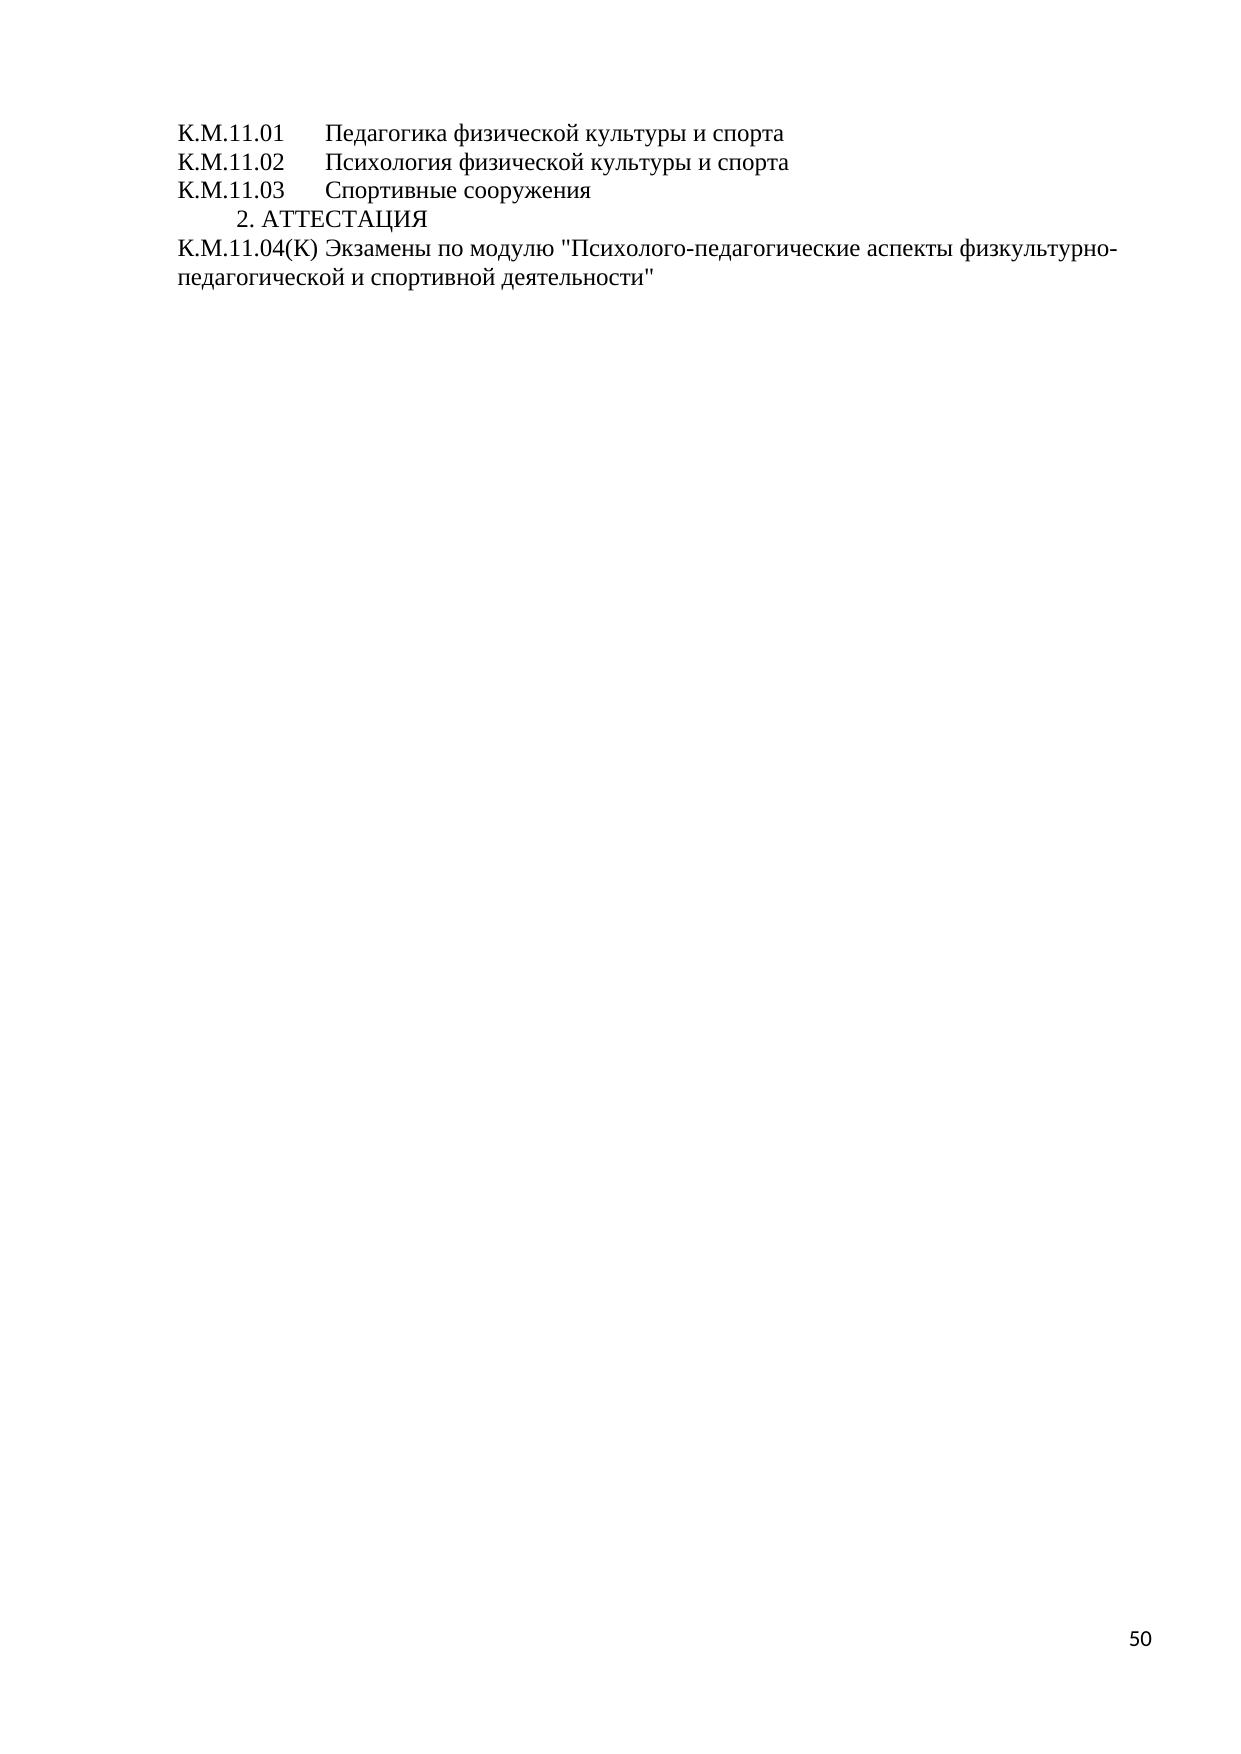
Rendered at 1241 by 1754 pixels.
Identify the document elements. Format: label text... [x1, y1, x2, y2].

text К.М.11.03 Спортивные сооружения [177, 176, 1152, 204]
text К.М.11.04(К) Экзамены по модулю "Психолого-педагогические аспекты физкультурно-педагогической и спортивной деятельности" [177, 233, 1152, 291]
text К.М.11.01 Педагогика физической культуры и спорта [177, 118, 1152, 147]
text К.М.11.02 Психология физической культуры и спорта [177, 147, 1152, 176]
text 2. АТТЕСТАЦИЯ [177, 204, 1152, 233]
